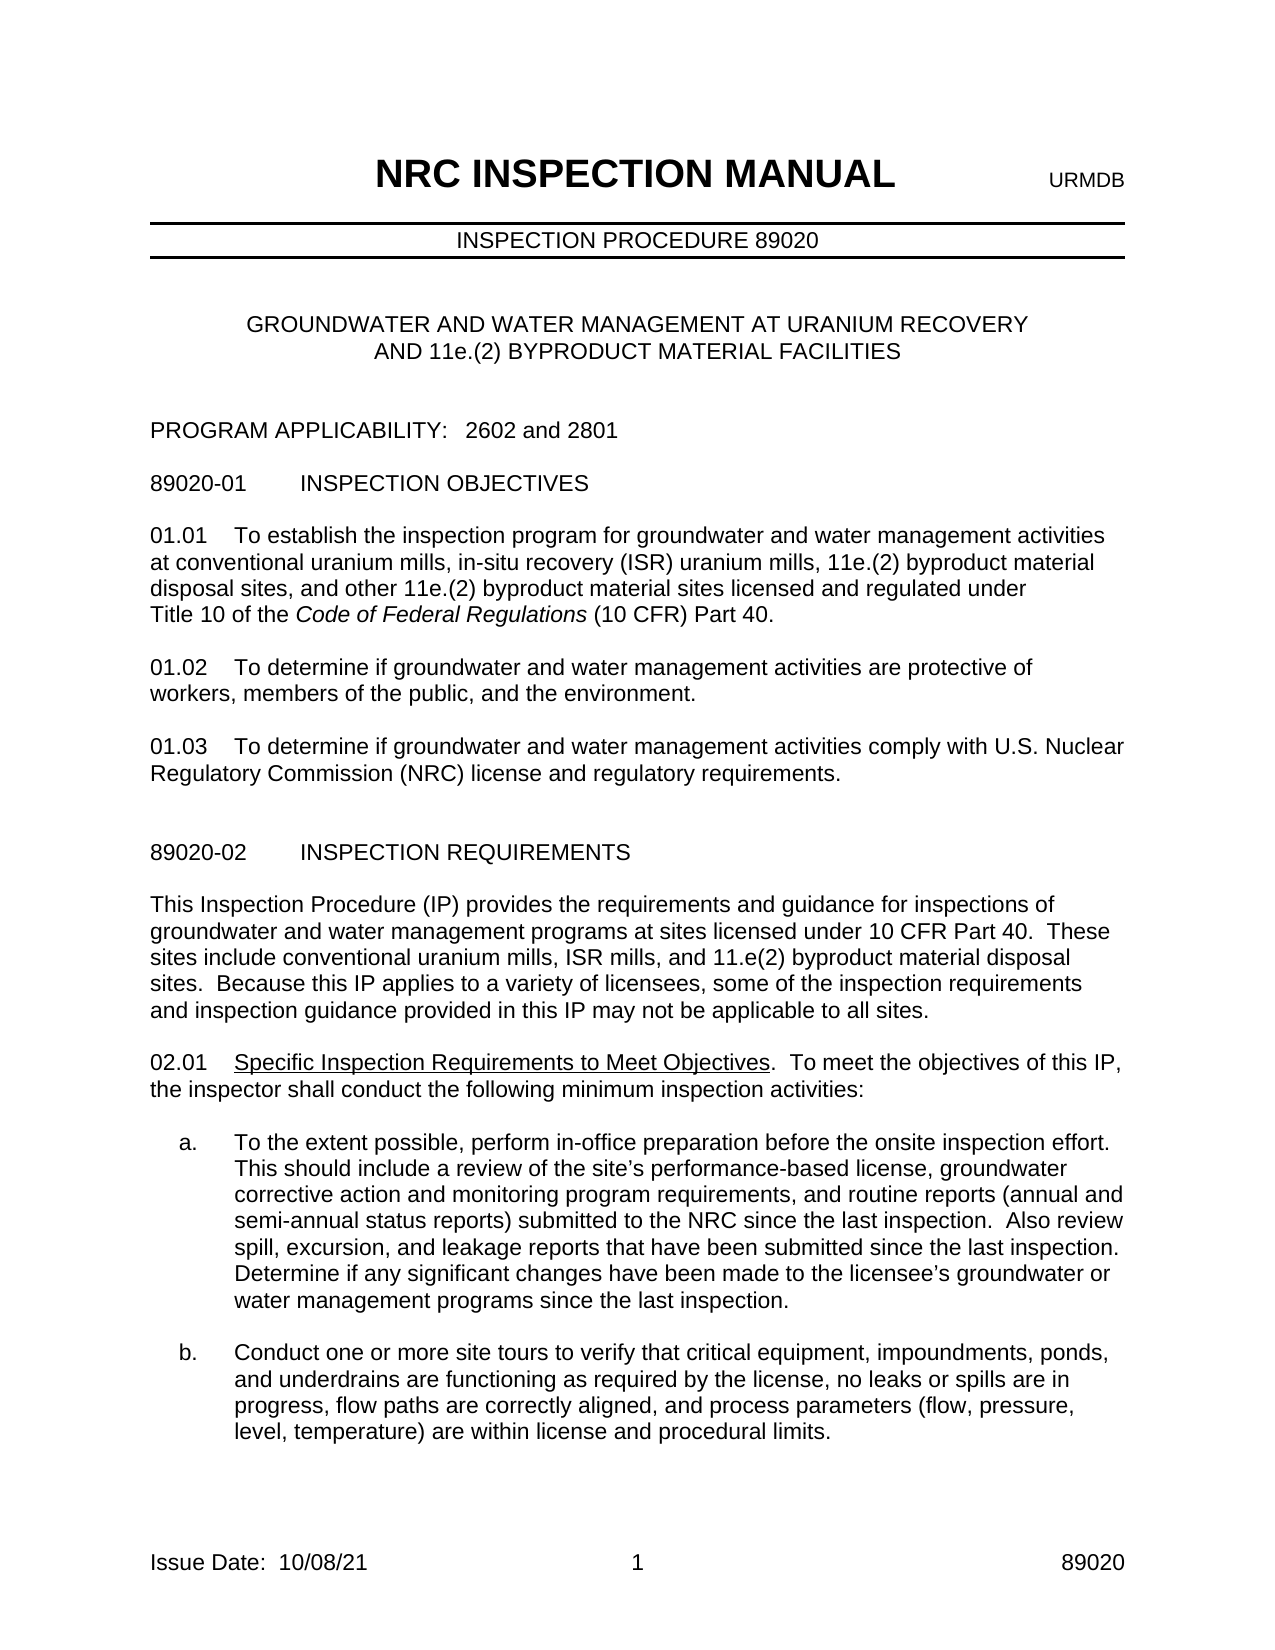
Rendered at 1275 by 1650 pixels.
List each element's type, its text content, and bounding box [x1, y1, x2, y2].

text 01.03 To determine if groundwater and water management activities comply with U.S. Nuclear Regulatory Commission (NRC) license and regulatory requirements. [150, 733, 1125, 786]
text INSPECTION PROCEDURE 89020 [150, 225, 1125, 256]
text GROUNDWATER AND WATER MANAGEMENT AT URANIUM RECOVERY [150, 311, 1125, 338]
text This Inspection Procedure (IP) provides the requirements and guidance for inspections of groundwater and water management programs at sites licensed under 10 CFR Part 40. These sites include conventional uranium mills, ISR mills, and 11.e(2) byproduct material disposal sites. Because this IP applies to a variety of licensees, some of the inspection requirements and inspection guidance provided in this IP may not be applicable to all sites. [150, 891, 1125, 1023]
text 01.02 To determine if groundwater and water management activities are protective of workers, members of the public, and the environment. [150, 654, 1125, 707]
text 89020-02 INSPECTION REQUIREMENTS [150, 838, 1125, 865]
text PROGRAM APPLICABILITY: 2602 and 2801 [150, 417, 1125, 443]
text a. To the extent possible, perform in-office preparation before the onsite inspection effort. This should include a review of the site’s performance-based license, groundwater corrective action and monitoring program requirements, and routine reports (annual and semi-annual status reports) submitted to the NRC since the last inspection. Also review spill, excursion, and leakage reports that have been submitted since the last inspection. Determine if any significant changes have been made to the licensee’s groundwater or water management programs since the last inspection. [178, 1128, 1125, 1313]
text AND 11e.(2) BYPRODUCT MATERIAL FACILITIES [150, 338, 1125, 364]
text NRC INSPECTION MANUAL URMDB [150, 150, 1125, 196]
text 01.01 To establish the inspection program for groundwater and water management activities at conventional uranium mills, in-situ recovery (ISR) uranium mills, 11e.(2) byproduct material disposal sites, and other 11e.(2) byproduct material sites licensed and regulated under Title 10 of the Code of Federal Regulations (10 CFR) Part 40. [150, 522, 1125, 628]
text 89020-01 INSPECTION OBJECTIVES [150, 469, 1125, 496]
text 02.01 Specific Inspection Requirements to Meet Objectives. To meet the objectives of this IP, the inspector shall conduct the following minimum inspection activities: [150, 1049, 1125, 1102]
text b. Conduct one or more site tours to verify that critical equipment, impoundments, ponds, and underdrains are functioning as required by the license, no leaks or spills are in progress, flow paths are correctly aligned, and process parameters (flow, pressure, level, temperature) are within license and procedural limits. [178, 1339, 1125, 1445]
